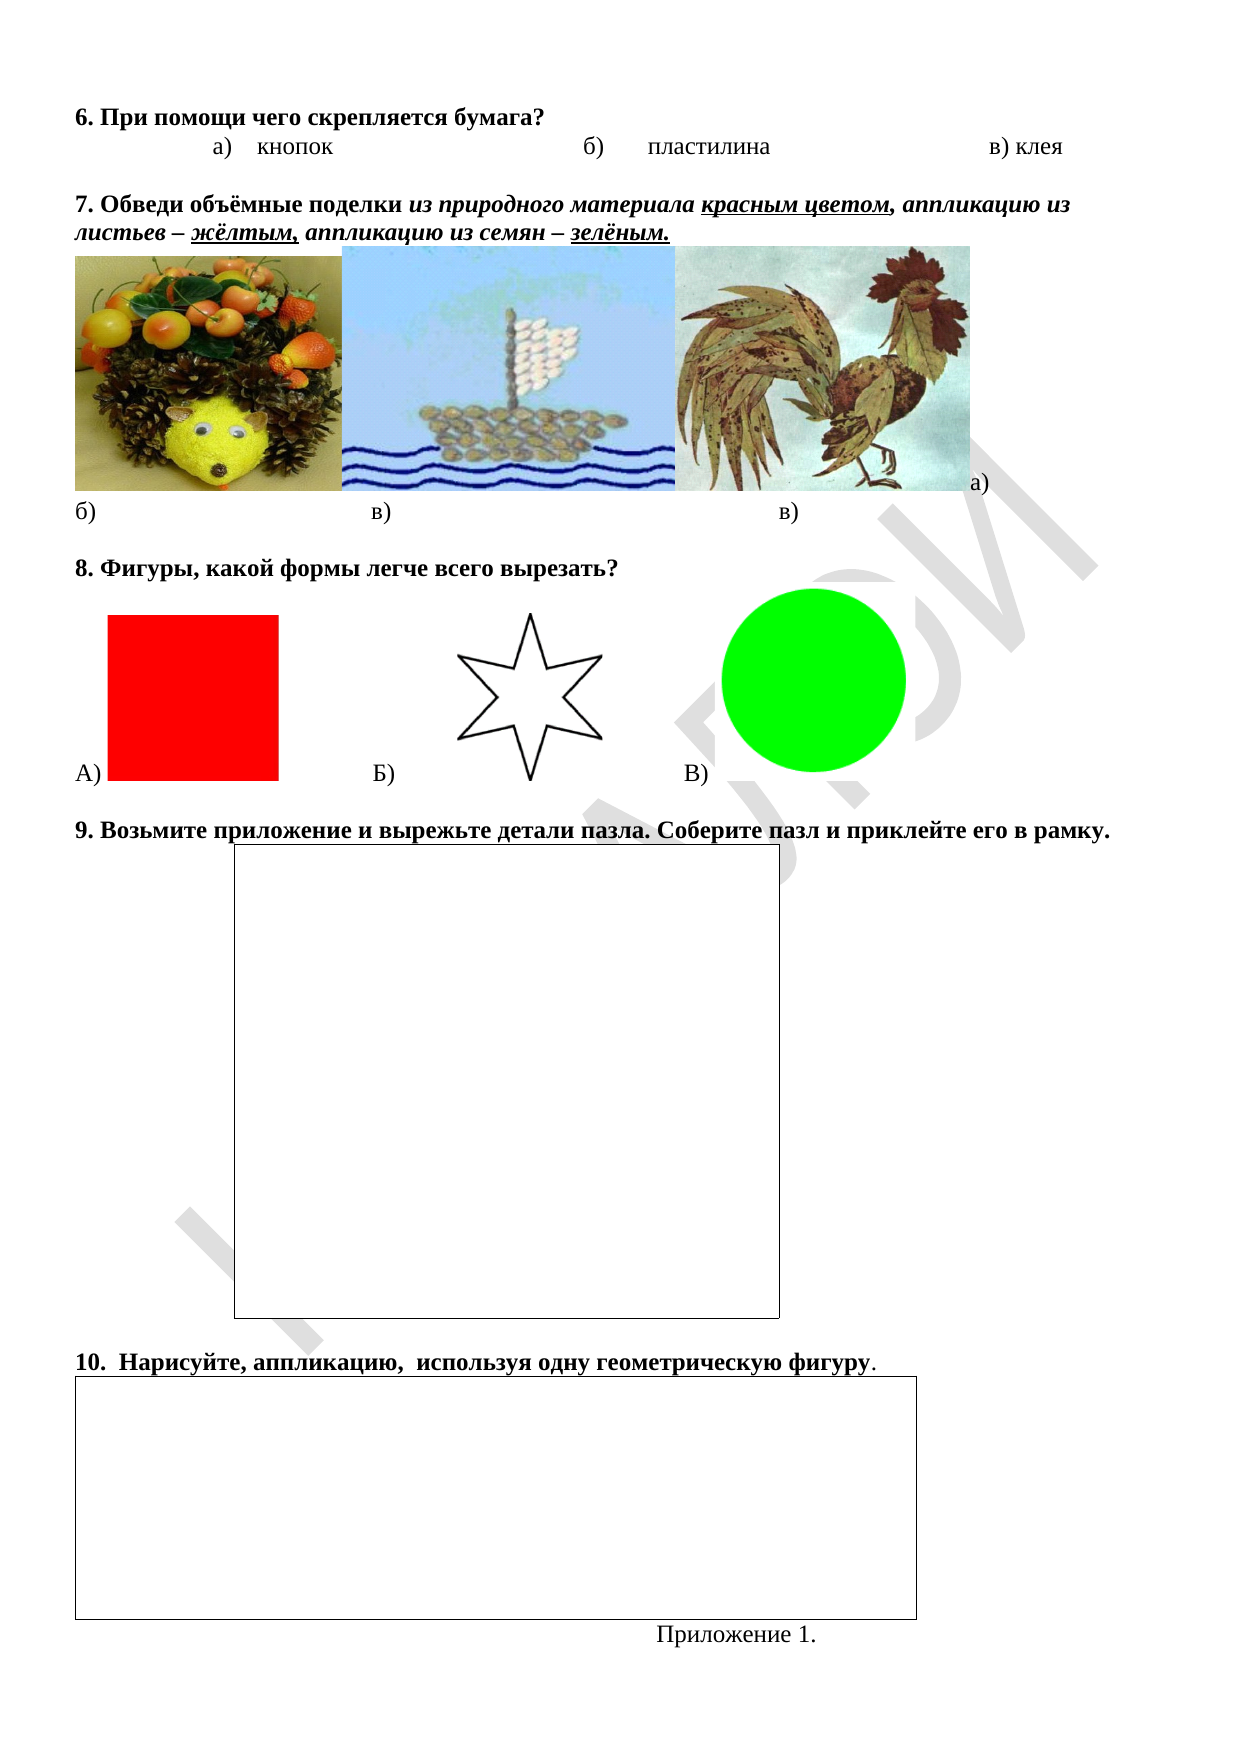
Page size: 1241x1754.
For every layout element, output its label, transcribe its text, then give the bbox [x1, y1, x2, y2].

text 6. При помощи чего скрепляется бумага? [75, 102, 1165, 131]
table_header [76, 1377, 916, 1619]
table_header [235, 845, 779, 1318]
picture [457, 613, 603, 781]
text 9. Возьмите приложение и вырежьте детали пазла. Соберите пазл и приклейте его в рамку. [75, 815, 1165, 844]
text 10. Нарисуйте, аппликацию, используя одну геометрическую фигуру. [75, 1347, 1165, 1376]
picture [107, 615, 279, 781]
text а) кнопок б) пластилина в) клея [75, 131, 1165, 160]
text Приложение 1. [75, 1619, 1165, 1648]
text 7. Обведи объёмные поделки из природного материала красным цветом, аппликацию из листьев – жёлтым, аппликацию из семян – зелёным. [75, 189, 1165, 246]
picture [75, 246, 970, 491]
picture [714, 582, 916, 781]
text 8. Фигуры, какой формы легче всего вырезать? [75, 553, 1165, 582]
